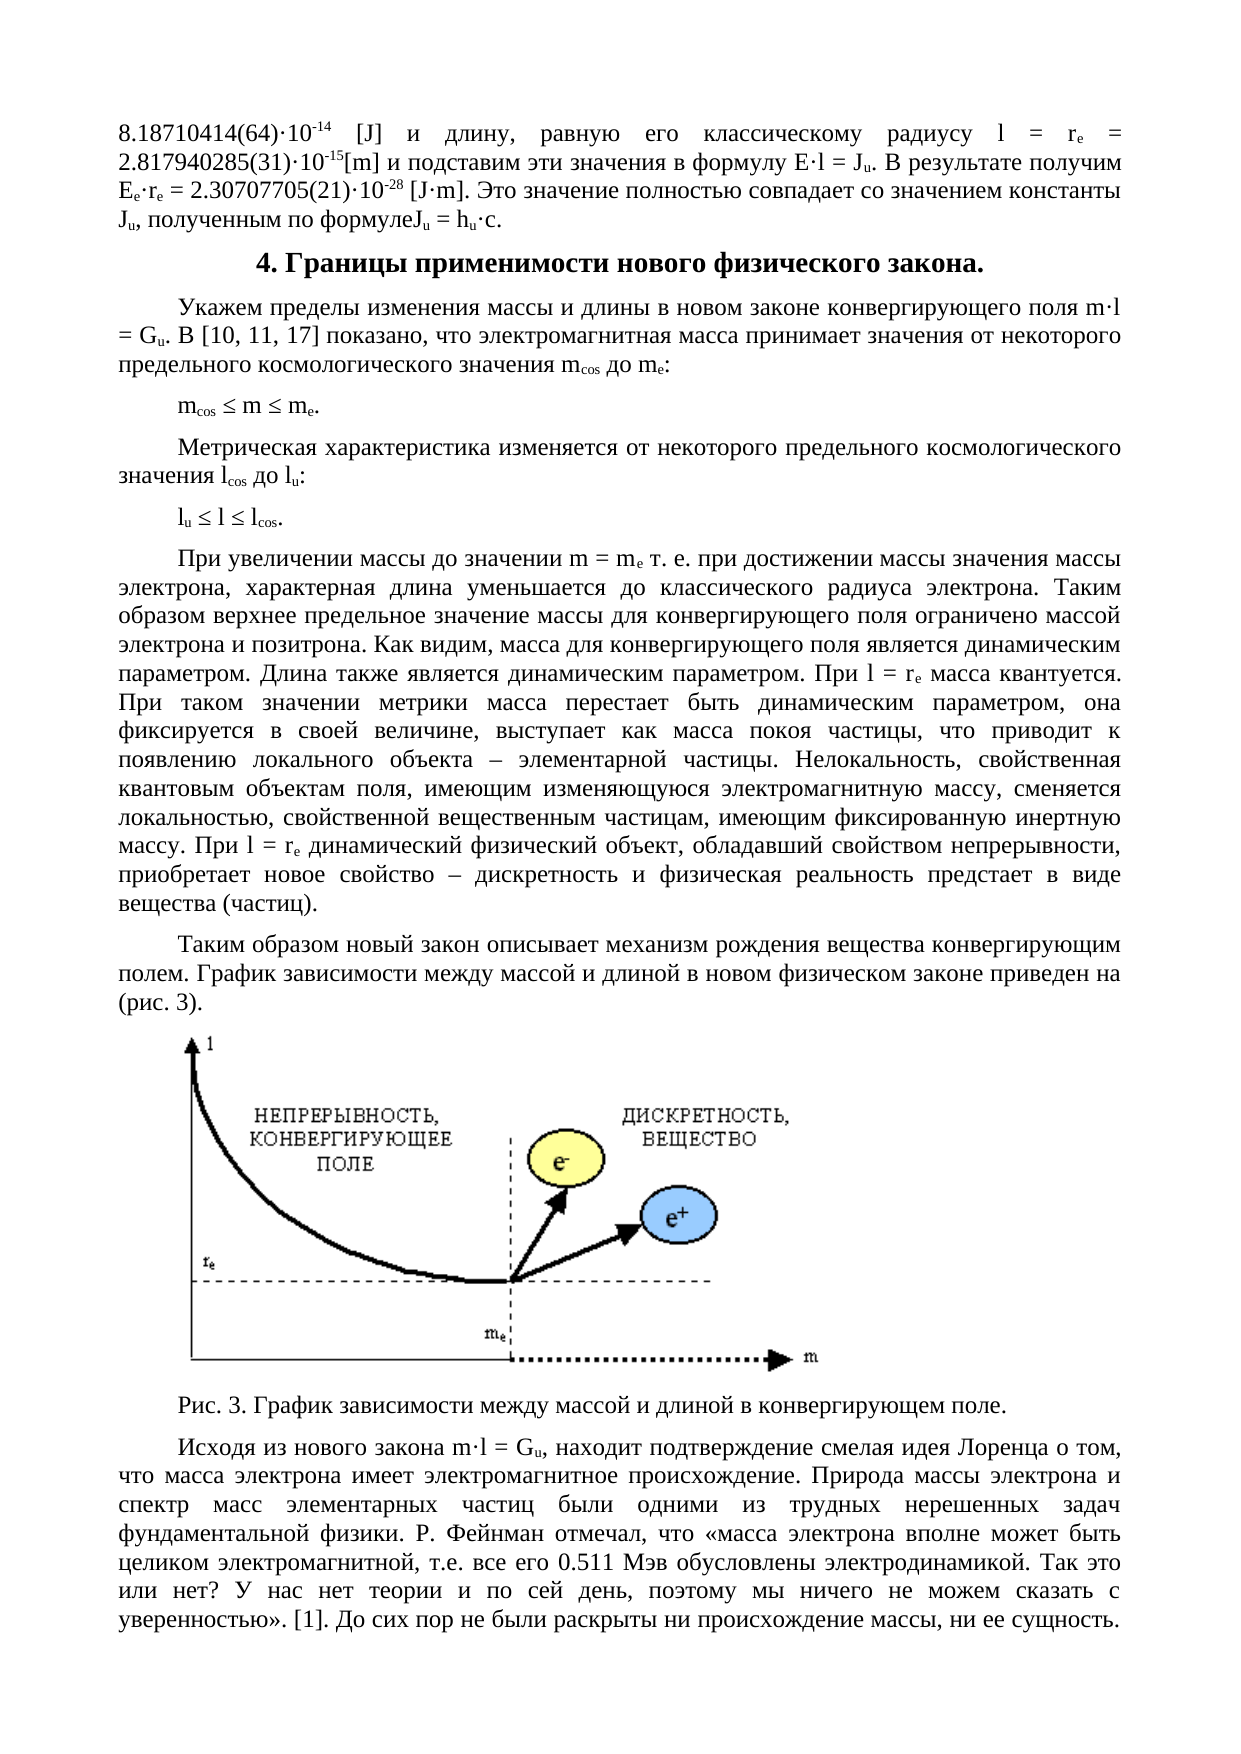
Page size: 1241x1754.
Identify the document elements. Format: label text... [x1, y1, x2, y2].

text Рис. 3. График зависимости между массой и длиной в конвергирующем поле. [118, 1391, 1122, 1419]
text При увеличении массы до значении m = mе т. е. при достижении массы значения массы электрона, характерная длина уменьшается до классического радиуса электрона. Таким образом верхнее предельное значение массы для конвергирующего поля ограничено массой электрона и позитрона. Как видим, масса для конвергирующего поля является динамическим параметром. Длина также является динамическим параметром. При l = re масса квантуется. При таком значении метрики масса перестает быть динамическим параметром, она фиксируется в своей величине, выступает как масса покоя частицы, что приводит к появлению локального объекта – элементарной частицы. Нелокальность, свойственная квантовым объектам поля, имеющим изменяющуюся электромагнитную массу, сменяется локальностью, свойственной вещественным частицам, имеющим фиксированную инертную массу. При l = re динамический физический объект, обладавший свойством непрерывности, приобретает новое свойство – дискретность и физическая реальность предстает в виде вещества (частиц). [118, 543, 1122, 917]
text mcos ≤ m ≤ me. [118, 390, 1122, 419]
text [118, 118, 1122, 233]
picture [177, 1027, 859, 1378]
text Таким образом новый закон описывает механизм рождения вещества конвергирующим полем. График зависимости между массой и длиной в новом физическом законе приведен на (рис. 3). [118, 929, 1122, 1015]
text Метрическая характеристика изменяется от некоторого предельного космологического значения lcos до lu: [118, 432, 1122, 489]
text 4. Границы применимости нового физического закона. [118, 246, 1122, 279]
text lu ≤ l ≤ lcos. [118, 502, 1122, 530]
text Укажем пределы изменения массы и длины в новом законе конвергирующего поля m·l = Gu. В [10, 11, 17] показано, что электромагнитная масса принимает значения от некоторого предельного космологического значения mcos до me: [118, 292, 1122, 378]
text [118, 1432, 1122, 1633]
